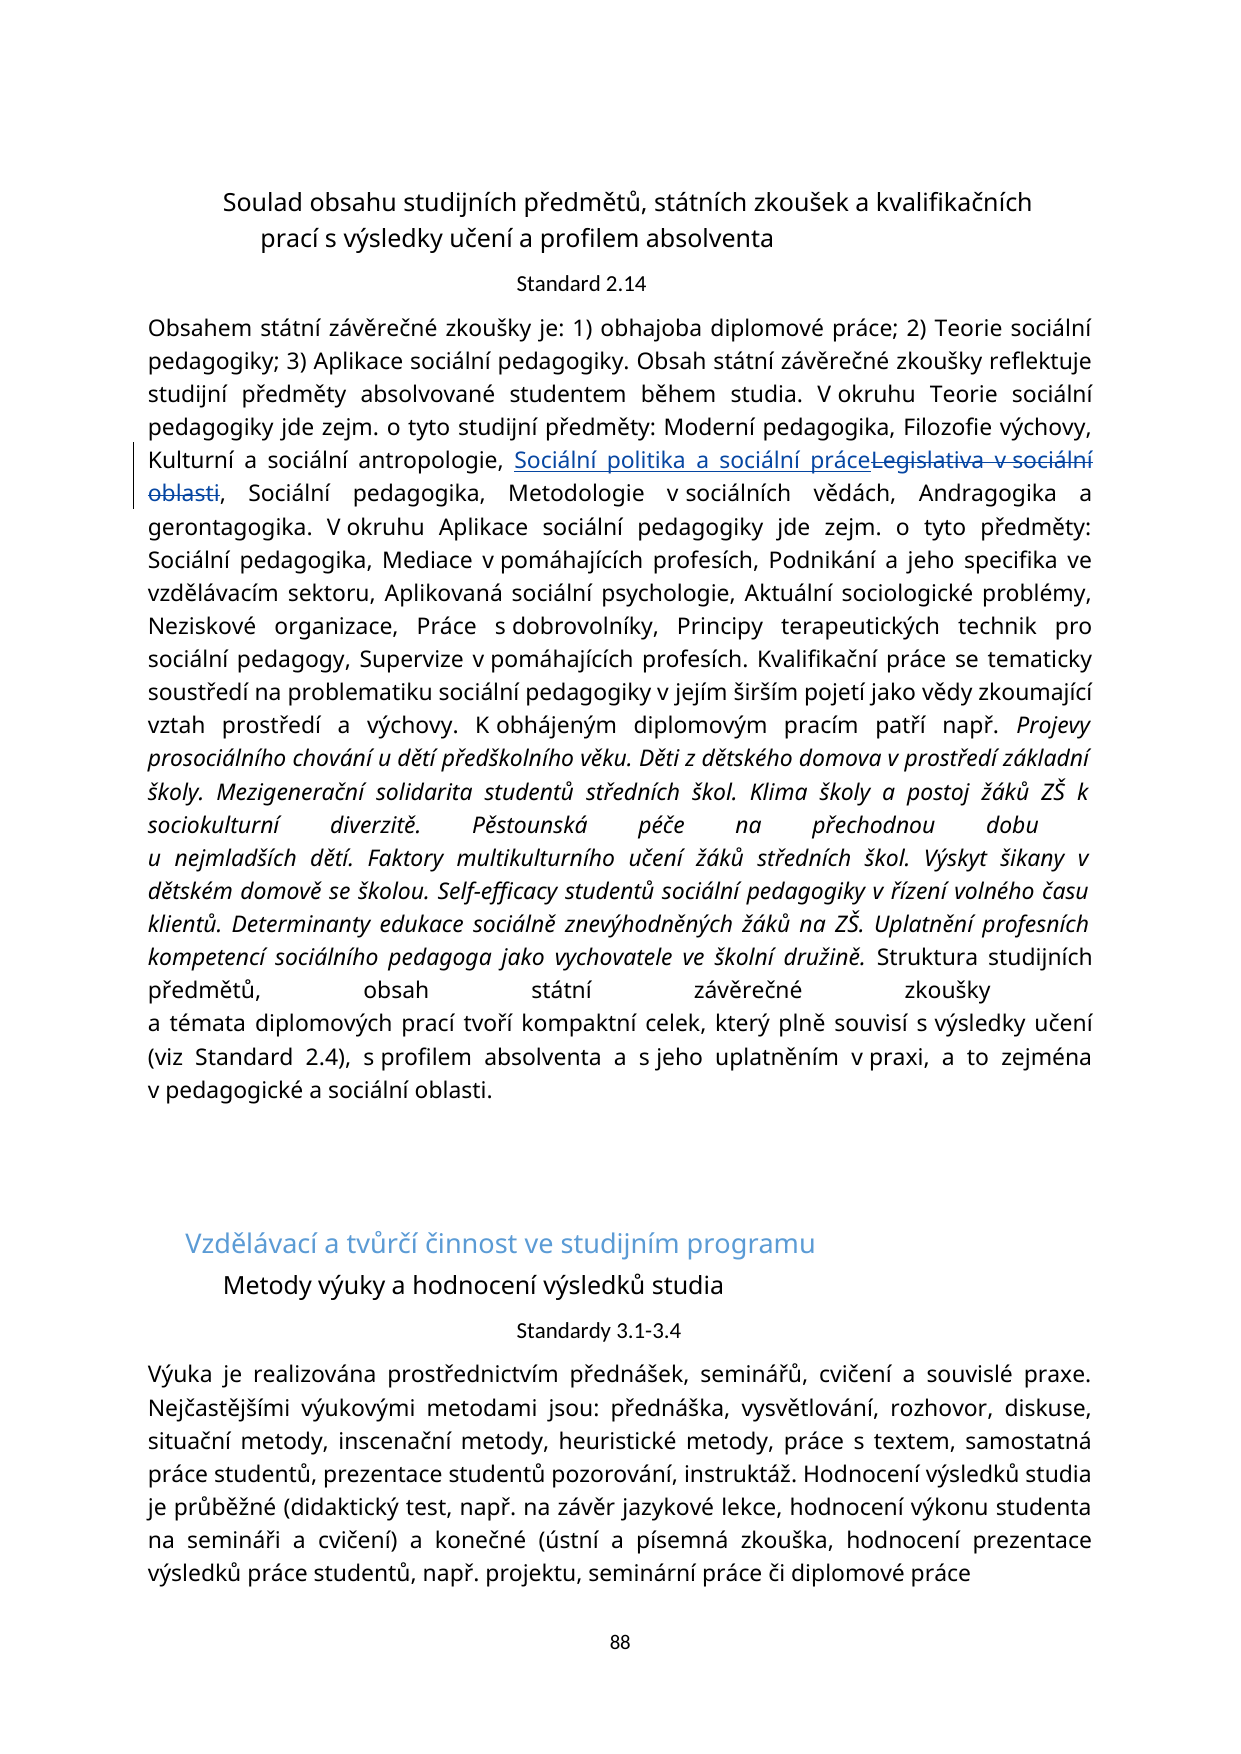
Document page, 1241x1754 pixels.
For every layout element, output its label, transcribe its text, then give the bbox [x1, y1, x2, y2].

text Standardy 3.1-3.4 [148, 1316, 1093, 1344]
text Obsahem státní závěrečné zkoušky je: 1) obhajoba diplomové práce; 2) Teorie sociální pedagogiky; 3) Aplikace sociální pedagogiky. Obsah státní závěrečné zkoušky reflektuje studijní předměty absolvované studentem během studia. V okruhu Teorie sociální pedagogiky jde zejm. o tyto studijní předměty: Moderní pedagogika, Filozofie výchovy, Kulturní a sociální antropologie, , Sociální pedagogika, Metodologie v sociálních vědách, Andragogika a gerontagogika. V okruhu Aplikace sociální pedagogiky jde zejm. o tyto předměty: Sociální pedagogika, Mediace v pomáhajících profesích, Podnikání a jeho specifika ve vzdělávacím sektoru, Aplikovaná sociální psychologie, Aktuální sociologické problémy, Neziskové organizace, Práce s dobrovolníky, Principy terapeutických technik pro sociální pedagogy, Supervize v pomáhajících profesích. Kvalifikační práce se tematicky soustředí na problematiku sociální pedagogiky v jejím širším pojetí jako vědy zkoumající vztah prostředí a výchovy. K obhájeným diplomovým pracím patří např. Projevy prosociálního chování u dětí předškolního věku. Děti z dětského domova v prostředí základní školy. Mezigenerační solidarita studentů středních škol. Klima školy a postoj žáků ZŠ k sociokulturní diverzitě. Pěstounská péče na přechodnou dobu u nejmladších dětí. Faktory multikulturního učení žáků středních škol. Výskyt šikany v dětském domově se školou. Self-efficacy studentů sociální pedagogiky v řízení volného času klientů. Determinanty edukace sociálně znevýhodněných žáků na ZŠ. Uplatnění profesních kompetencí sociálního pedagoga jako vychovatele ve školní družině. Struktura studijních předmětů, obsah státní závěrečné zkoušky a témata diplomových prací tvoří kompaktní celek, který plně souvisí s výsledky učení (viz Standard 2.4), s profilem absolventa a s jeho uplatněním v praxi, a to zejména v pedagogické a sociální oblasti. [148, 312, 1093, 1105]
text Soulad obsahu studijních předmětů, státních zkoušek a kvalifikačních prací s výsledky učení a profilem absolventa [223, 185, 1093, 255]
text Standard 2.14 [148, 269, 1093, 297]
text Metody výuky a hodnocení výsledků studia [223, 1268, 1093, 1302]
text Vzdělávací a tvůrčí činnost ve studijním programu [185, 1224, 1093, 1261]
text Výuka je realizována prostřednictvím přednášek, seminářů, cvičení a souvislé praxe. Nejčastějšími výukovými metodami jsou: přednáška, vysvětlování, rozhovor, diskuse, situační metody, inscenační metody, heuristické metody, práce s textem, samostatná práce studentů, prezentace studentů pozorování, instruktáž. Hodnocení výsledků studia je průběžné (didaktický test, např. na závěr jazykové lekce, hodnocení výkonu studenta na semináři a cvičení) a konečné (ústní a písemná zkouška, hodnocení prezentace výsledků práce studentů, např. projektu, seminární práce či diplomové práce [148, 1358, 1093, 1588]
